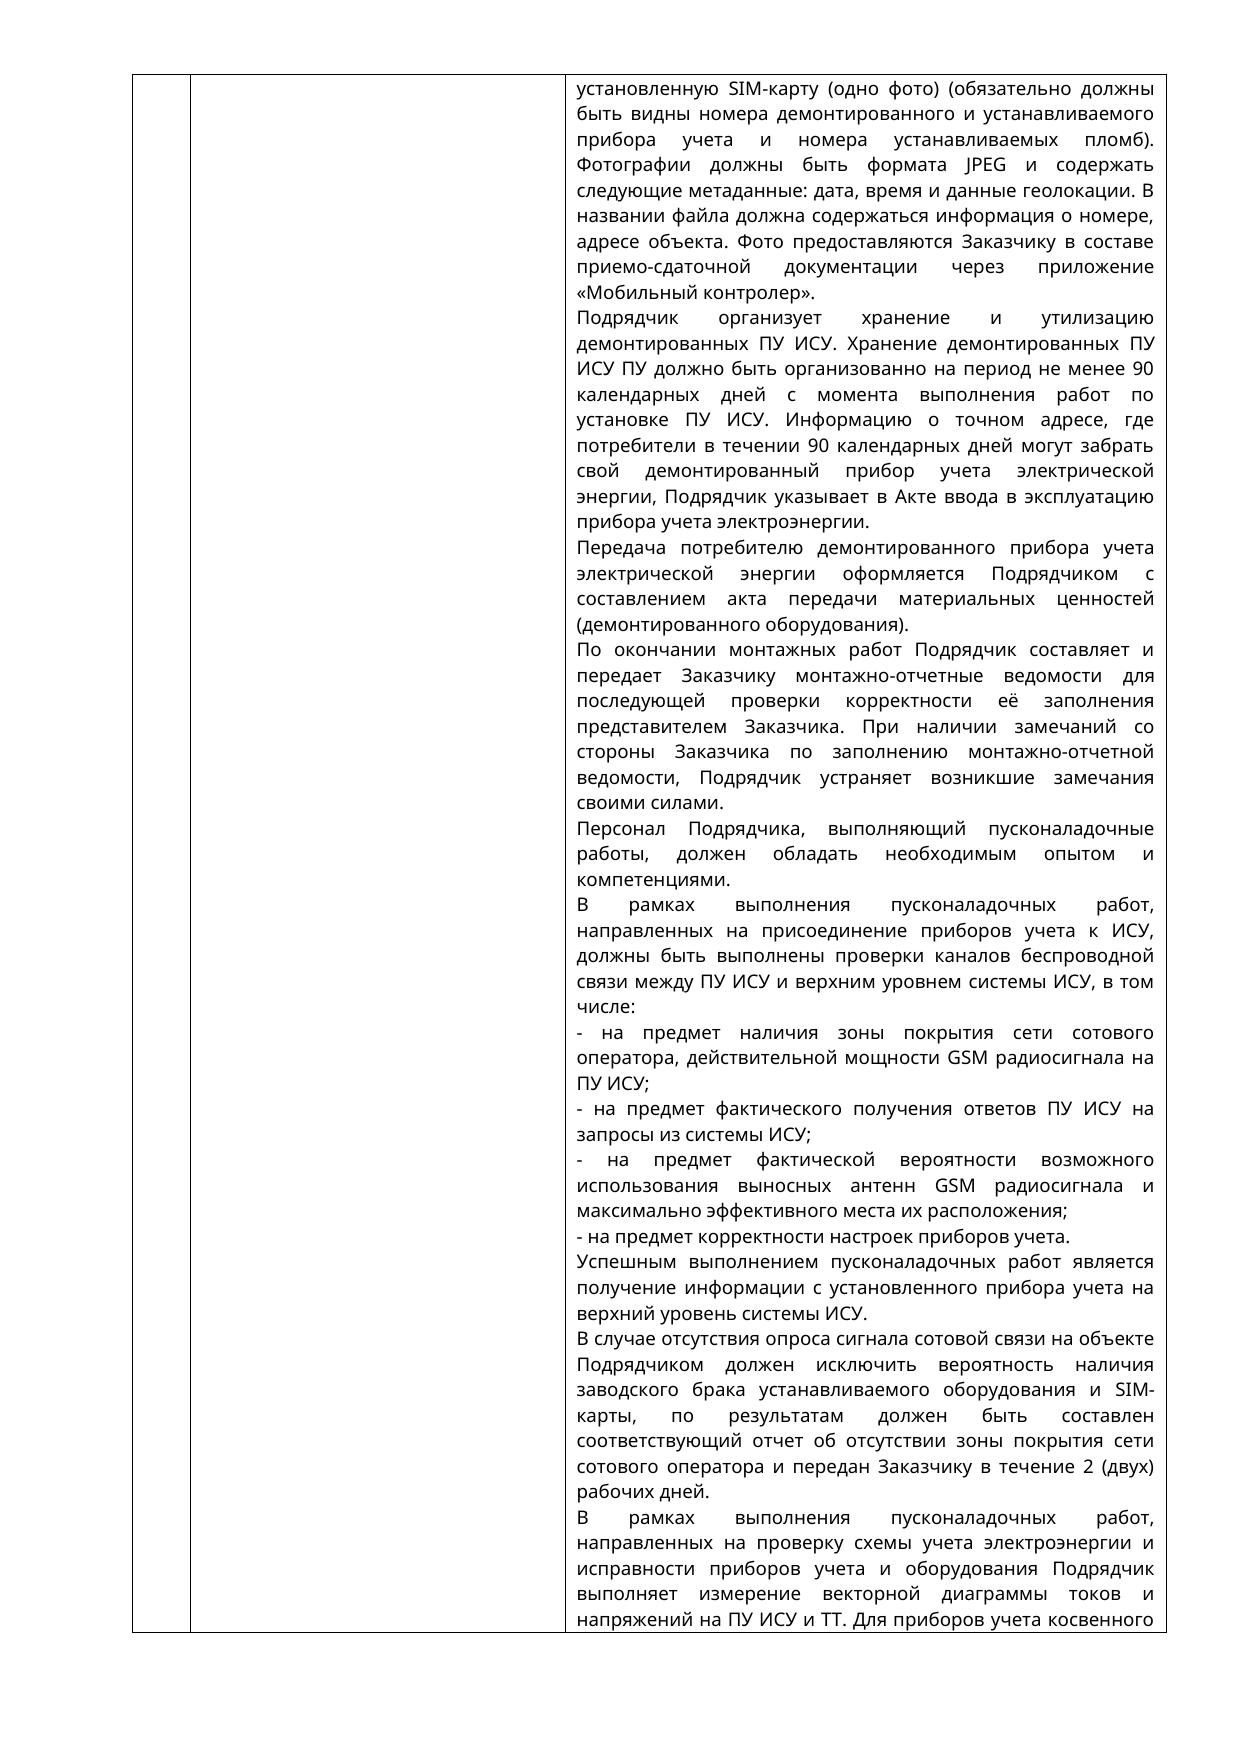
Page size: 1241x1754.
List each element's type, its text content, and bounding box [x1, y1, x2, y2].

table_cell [566, 75, 1166, 1632]
table_cell 5 [133, 75, 190, 1632]
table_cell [191, 75, 565, 1632]
